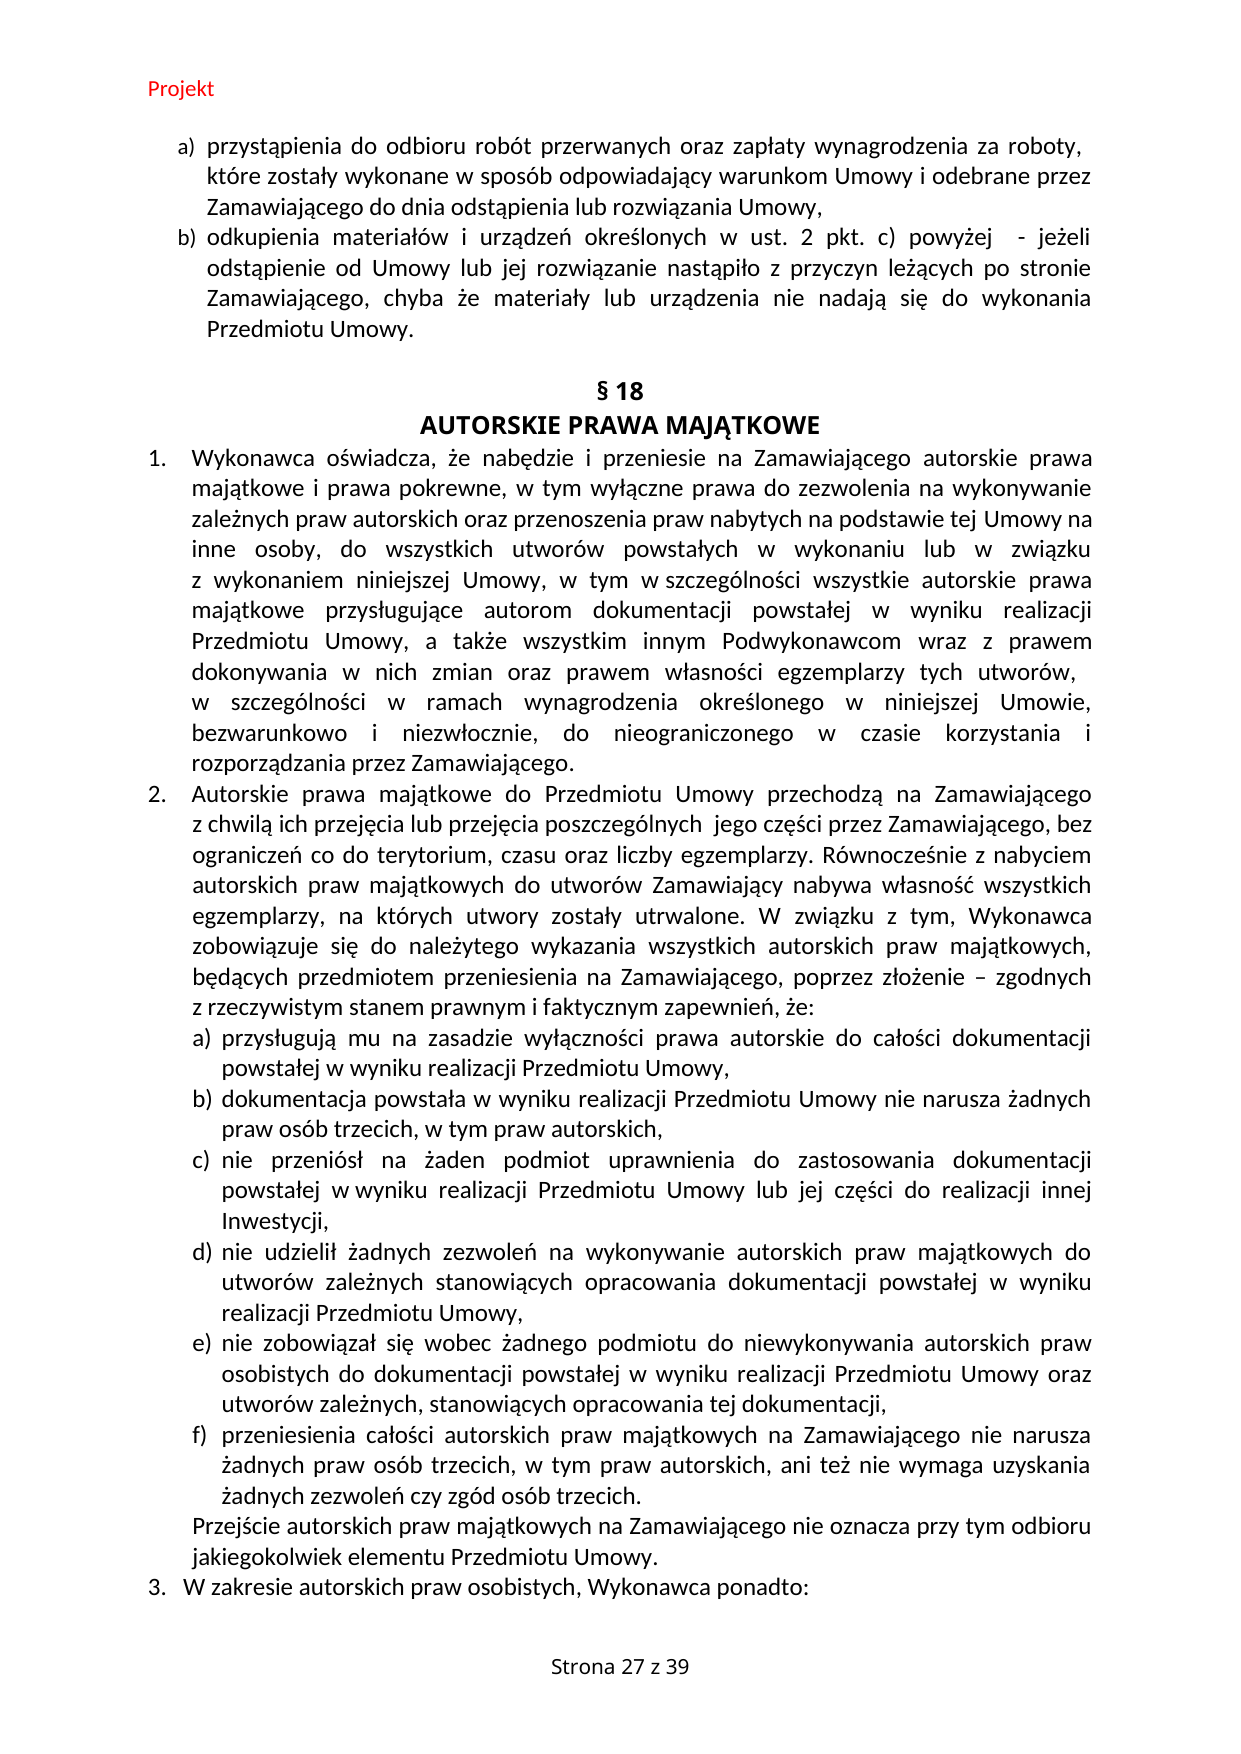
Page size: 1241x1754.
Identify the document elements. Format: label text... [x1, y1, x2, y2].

list nie zobowiązał się wobec żadnego podmiotu do niewykonywania autorskich praw osobistych do dokumentacji powstałej w wyniku realizacji Przedmiotu Umowy oraz utworów zależnych, stanowiących opracowania tej dokumentacji, [192, 1327, 1093, 1419]
list nie udzielił żadnych zezwoleń na wykonywanie autorskich praw majątkowych do utworów zależnych stanowiących opracowania dokumentacji powstałej w wyniku realizacji Przedmiotu Umowy, [192, 1236, 1093, 1327]
list przystąpienia do odbioru robót przerwanych oraz zapłaty wynagrodzenia za roboty, które zostały wykonane w sposób odpowiadający warunkom Umowy i odebrane przez Zamawiającego do dnia odstąpienia lub rozwiązania Umowy, [177, 130, 1093, 221]
text Przejście autorskich praw majątkowych na Zamawiającego nie oznacza przy tym odbioru jakiegokolwiek elementu Przedmiotu Umowy. [192, 1510, 1093, 1571]
list nie przeniósł na żaden podmiot uprawnienia do zastosowania dokumentacji powstałej w wyniku realizacji Przedmiotu Umowy lub jej części do realizacji innej Inwestycji, [192, 1144, 1093, 1236]
list przysługują mu na zasadzie wyłączności prawa autorskie do całości dokumentacji powstałej w wyniku realizacji Przedmiotu Umowy, [192, 1022, 1093, 1083]
list Autorskie prawa majątkowe do Przedmiotu Umowy przechodzą na Zamawiającego z chwilą ich przejęcia lub przejęcia poszczególnych jego części przez Zamawiającego, bez ograniczeń co do terytorium, czasu oraz liczby egzemplarzy. Równocześnie z nabyciem autorskich praw majątkowych do utworów Zamawiający nabywa własność wszystkich egzemplarzy, na których utwory zostały utrwalone. W związku z tym, Wykonawca zobowiązuje się do należytego wykazania wszystkich autorskich praw majątkowych, będących przedmiotem przeniesienia na Zamawiającego, poprzez złożenie – zgodnych z rzeczywistym stanem prawnym i faktycznym zapewnień, że: [148, 778, 1093, 1022]
text § 18 [148, 374, 1093, 408]
list W zakresie autorskich praw osobistych, Wykonawca ponadto: [148, 1571, 1093, 1602]
text AUTORSKIE PRAWA MAJĄTKOWE [148, 408, 1093, 442]
list przeniesienia całości autorskich praw majątkowych na Zamawiającego nie narusza żadnych praw osób trzecich, w tym praw autorskich, ani też nie wymaga uzyskania żadnych zezwoleń czy zgód osób trzecich. [192, 1419, 1093, 1510]
list dokumentacja powstała w wyniku realizacji Przedmiotu Umowy nie narusza żadnych praw osób trzecich, w tym praw autorskich, [192, 1083, 1093, 1144]
list Wykonawca oświadcza, że nabędzie i przeniesie na Zamawiającego autorskie prawa majątkowe i prawa pokrewne, w tym wyłączne prawa do zezwolenia na wykonywanie zależnych praw autorskich oraz przenoszenia praw nabytych na podstawie tej Umowy na inne osoby, do wszystkich utworów powstałych w wykonaniu lub w związku z wykonaniem niniejszej Umowy, w tym w szczególności wszystkie autorskie prawa majątkowe przysługujące autorom dokumentacji powstałej w wyniku realizacji Przedmiotu Umowy, a także wszystkim innym Podwykonawcom wraz z prawem dokonywania w nich zmian oraz prawem własności egzemplarzy tych utworów, w szczególności w ramach wynagrodzenia określonego w niniejszej Umowie, bezwarunkowo i niezwłocznie, do nieograniczonego w czasie korzystania i rozporządzania przez Zamawiającego. [148, 442, 1093, 778]
list odkupienia materiałów i urządzeń określonych w ust. 2 pkt. c) powyżej - jeżeli odstąpienie od Umowy lub jej rozwiązanie nastąpiło z przyczyn leżących po stronie Zamawiającego, chyba że materiały lub urządzenia nie nadają się do wykonania Przedmiotu Umowy. [177, 221, 1093, 343]
